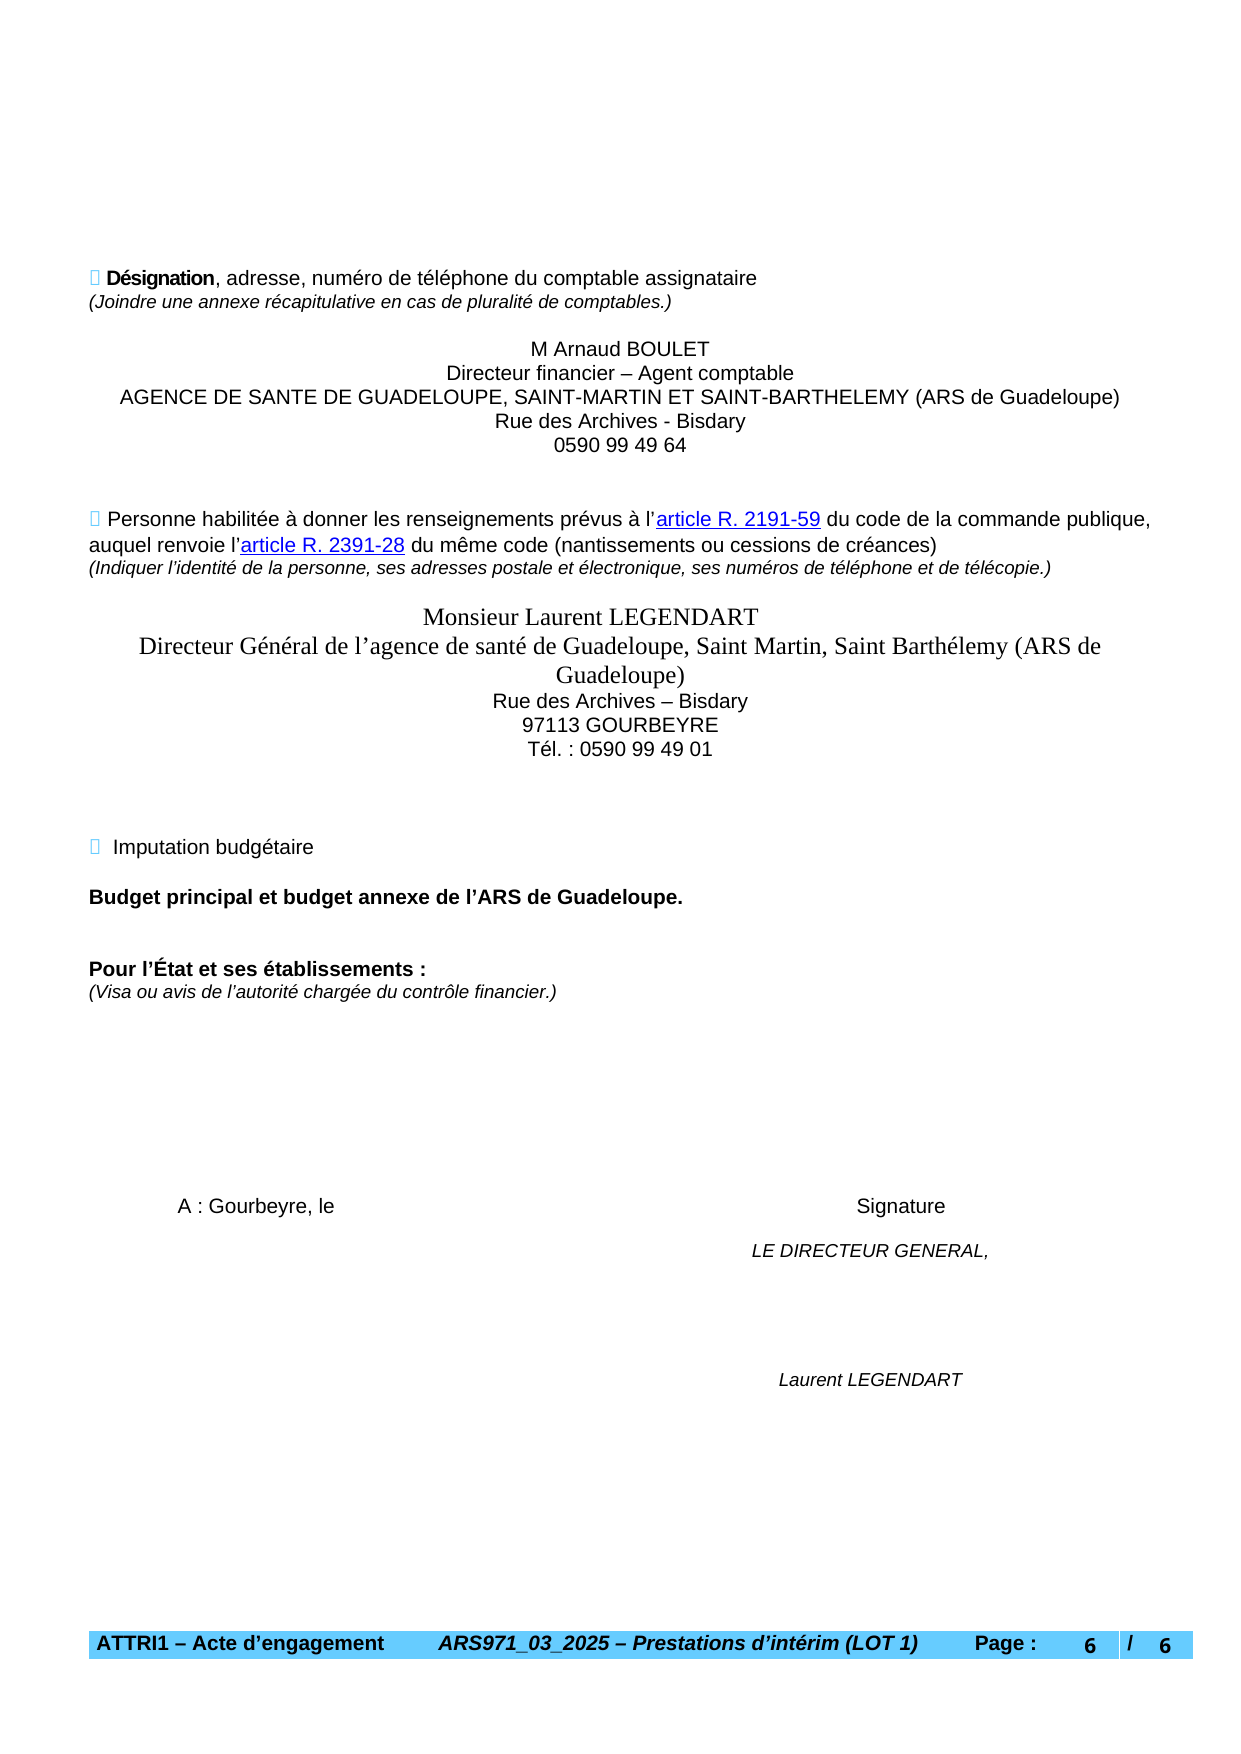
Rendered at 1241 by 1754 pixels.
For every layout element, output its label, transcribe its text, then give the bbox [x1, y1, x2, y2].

text Directeur financier – Agent comptable [89, 361, 1152, 385]
text M Arnaud BOULET [89, 337, 1152, 361]
text Directeur Général de l’agence de santé de Guadeloupe, Saint Martin, Saint Barthélemy (ARS de Guadeloupe) [89, 631, 1152, 689]
text 97113 GOURBEYRE [89, 713, 1152, 737]
text Pour l’État et ses établissements : [89, 957, 1152, 981]
text  Imputation budgétaire [89, 832, 1152, 861]
text A : Gourbeyre, le Signature [89, 1194, 1152, 1218]
text Tél. : 0590 99 49 01 [89, 737, 1152, 761]
text 0590 99 49 64 [89, 433, 1152, 457]
text (Visa ou avis de l’autorité chargée du contrôle financier.) [89, 981, 1152, 1002]
text Budget principal et budget annexe de l’ARS de Guadeloupe. [89, 885, 1152, 909]
text Rue des Archives - Bisdary [89, 409, 1152, 433]
text LE DIRECTEUR GENERAL, [591, 1239, 1152, 1261]
text  Désignation, adresse, numéro de téléphone du comptable assignataire [89, 263, 1152, 291]
text (Joindre une annexe récapitulative en cas de pluralité de comptables.) [89, 291, 1152, 313]
text  Personne habilitée à donner les renseignements prévus à l’article R. 2191-59 du code de la commande publique, auquel renvoie l’article R. 2391-28 du même code (nantissements ou cessions de créances) [89, 504, 1152, 557]
text AGENCE DE SANTE DE GUADELOUPE, SAINT-MARTIN ET SAINT-BARTHELEMY (ARS de Guadeloupe) [89, 385, 1152, 409]
text Monsieur Laurent LEGENDART [89, 602, 1092, 631]
text Rue des Archives – Bisdary [89, 689, 1152, 713]
text Laurent LEGENDART [591, 1369, 1152, 1390]
text (Indiquer l’identité de la personne, ses adresses postale et électronique, ses numéros de téléphone et de télécopie.) [89, 557, 1152, 578]
